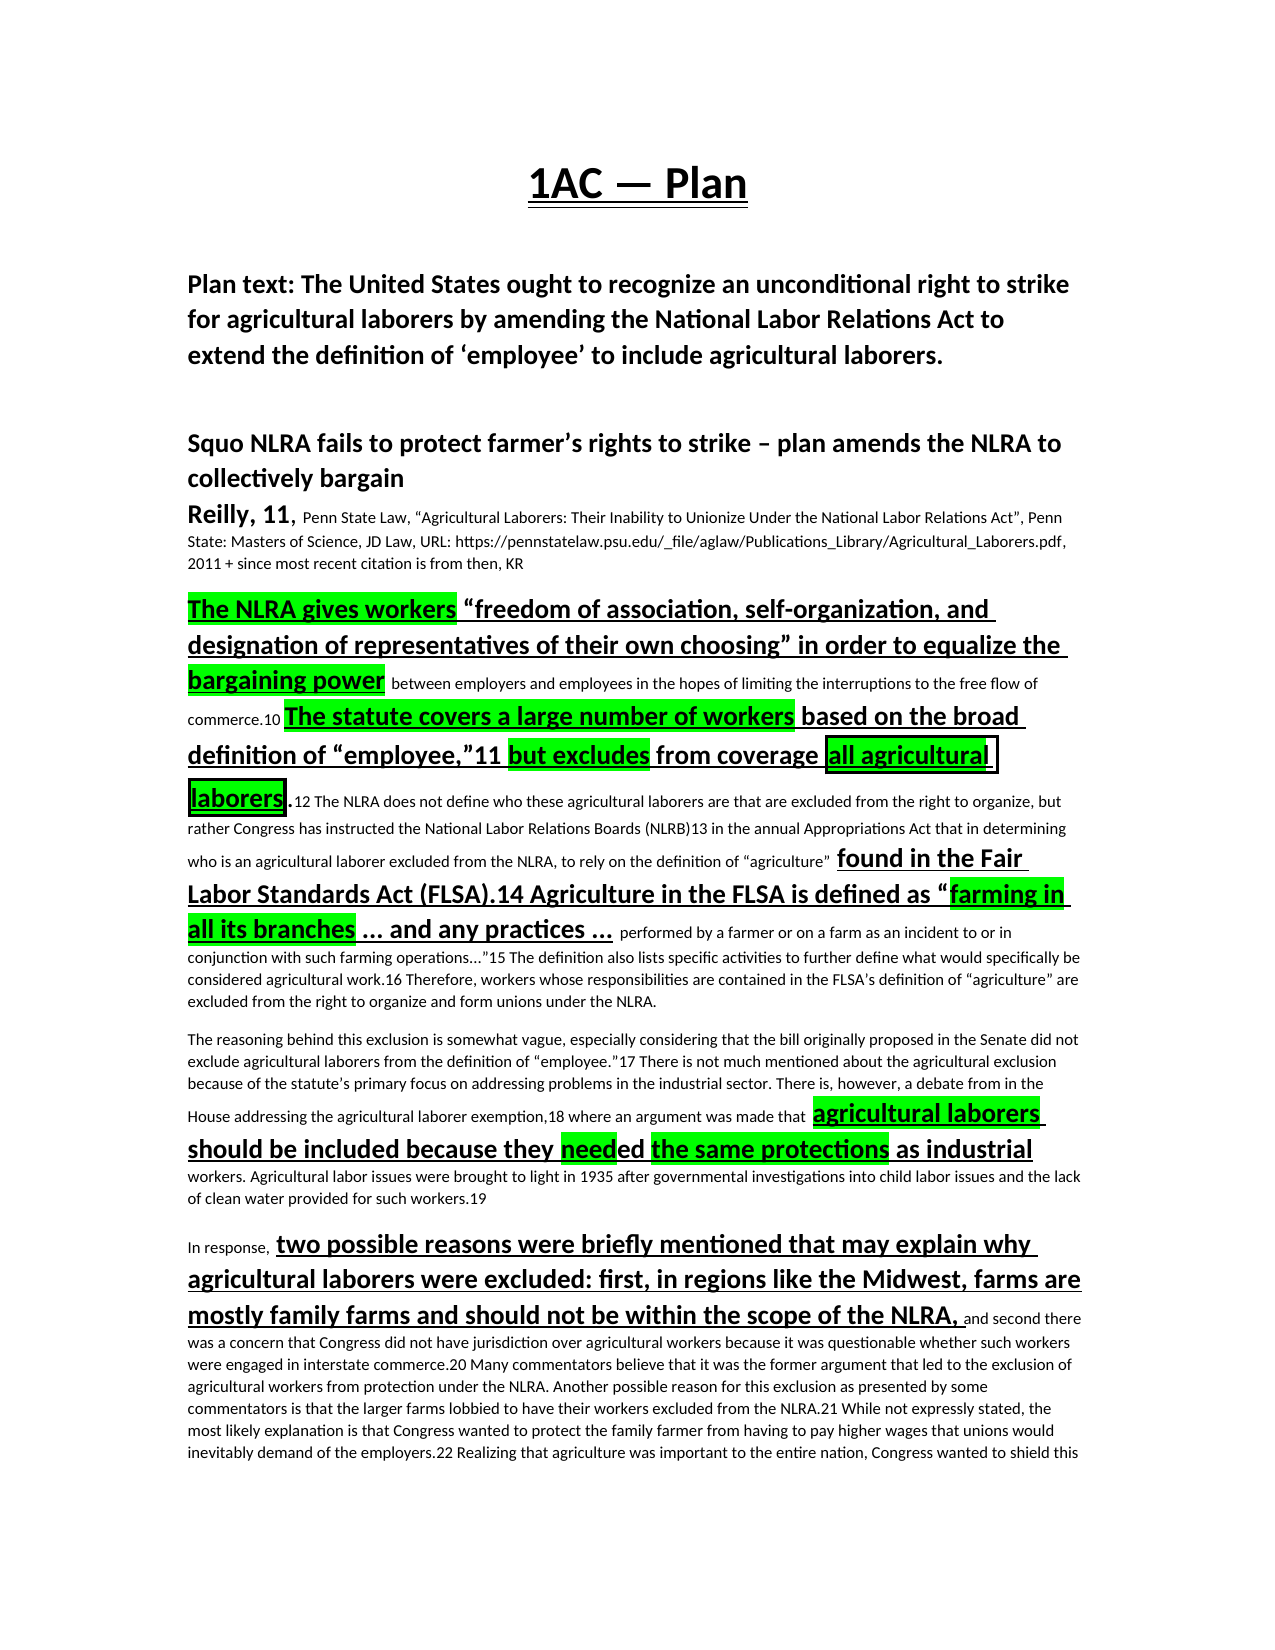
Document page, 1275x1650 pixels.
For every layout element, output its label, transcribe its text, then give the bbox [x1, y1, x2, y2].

subtitle Squo NLRA fails to protect farmer’s rights to strike – plan amends the NLRA to collectively bargain [187, 426, 1087, 494]
text The NLRA gives workers “freedom of association, self-organization, and designation of representatives of their own choosing” in order to equalize the bargaining power between employers and employees in the hopes of limiting the interruptions to the free flow of commerce.10 The statute covers a large number of workers based on the broad definition of “employee,”11 but excludes from coverage all agricultural laborers.12 The NLRA does not define who these agricultural laborers are that are excluded from the right to organize, but rather Congress has instructed the National Labor Relations Boards (NLRB)13 in the annual Appropriations Act that in determining who is an agricultural laborer excluded from the NLRA, to rely on the definition of “agriculture” found in the Fair Labor Standards Act (FLSA).14 Agriculture in the FLSA is defined as “farming in all its branches ... and any practices ... performed by a farmer or on a farm as an incident to or in conjunction with such farming operations...”15 The definition also lists specific activities to further define what would specifically be considered agricultural work.16 Therefore, workers whose responsibilities are contained in the FLSA’s definition of “agriculture” are excluded from the right to organize and form unions under the NLRA. [187, 592, 1087, 1011]
subtitle 1AC — Plan [187, 154, 1087, 210]
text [187, 1227, 1087, 1462]
text The reasoning behind this exclusion is somewhat vague, especially considering that the bill originally proposed in the Senate did not exclude agricultural laborers from the definition of “employee.”17 There is not much mentioned about the agricultural exclusion because of the statute’s primary focus on addressing problems in the industrial sector. There is, however, a debate from in the House addressing the agricultural laborer exemption,18 where an argument was made that agricultural laborers should be included because they needed the same protections as industrial workers. Agricultural labor issues were brought to light in 1935 after governmental investigations into child labor issues and the lack of clean water provided for such workers.19 [187, 1029, 1087, 1208]
subtitle Plan text: The United States ought to recognize an unconditional right to strike for agricultural laborers by amending the National Labor Relations Act to extend the definition of ‘employee’ to include agricultural laborers. [187, 267, 1087, 371]
text Reilly, 11, Penn State Law, “Agricultural Laborers: Their Inability to Unionize Under the National Labor Relations Act”, Penn State: Masters of Science, JD Law, URL: https://pennstatelaw.psu.edu/_file/aglaw/Publications_Library/Agricultural_Laborers.pdf, 2011 + since most recent citation is from then, KR [187, 497, 1087, 574]
